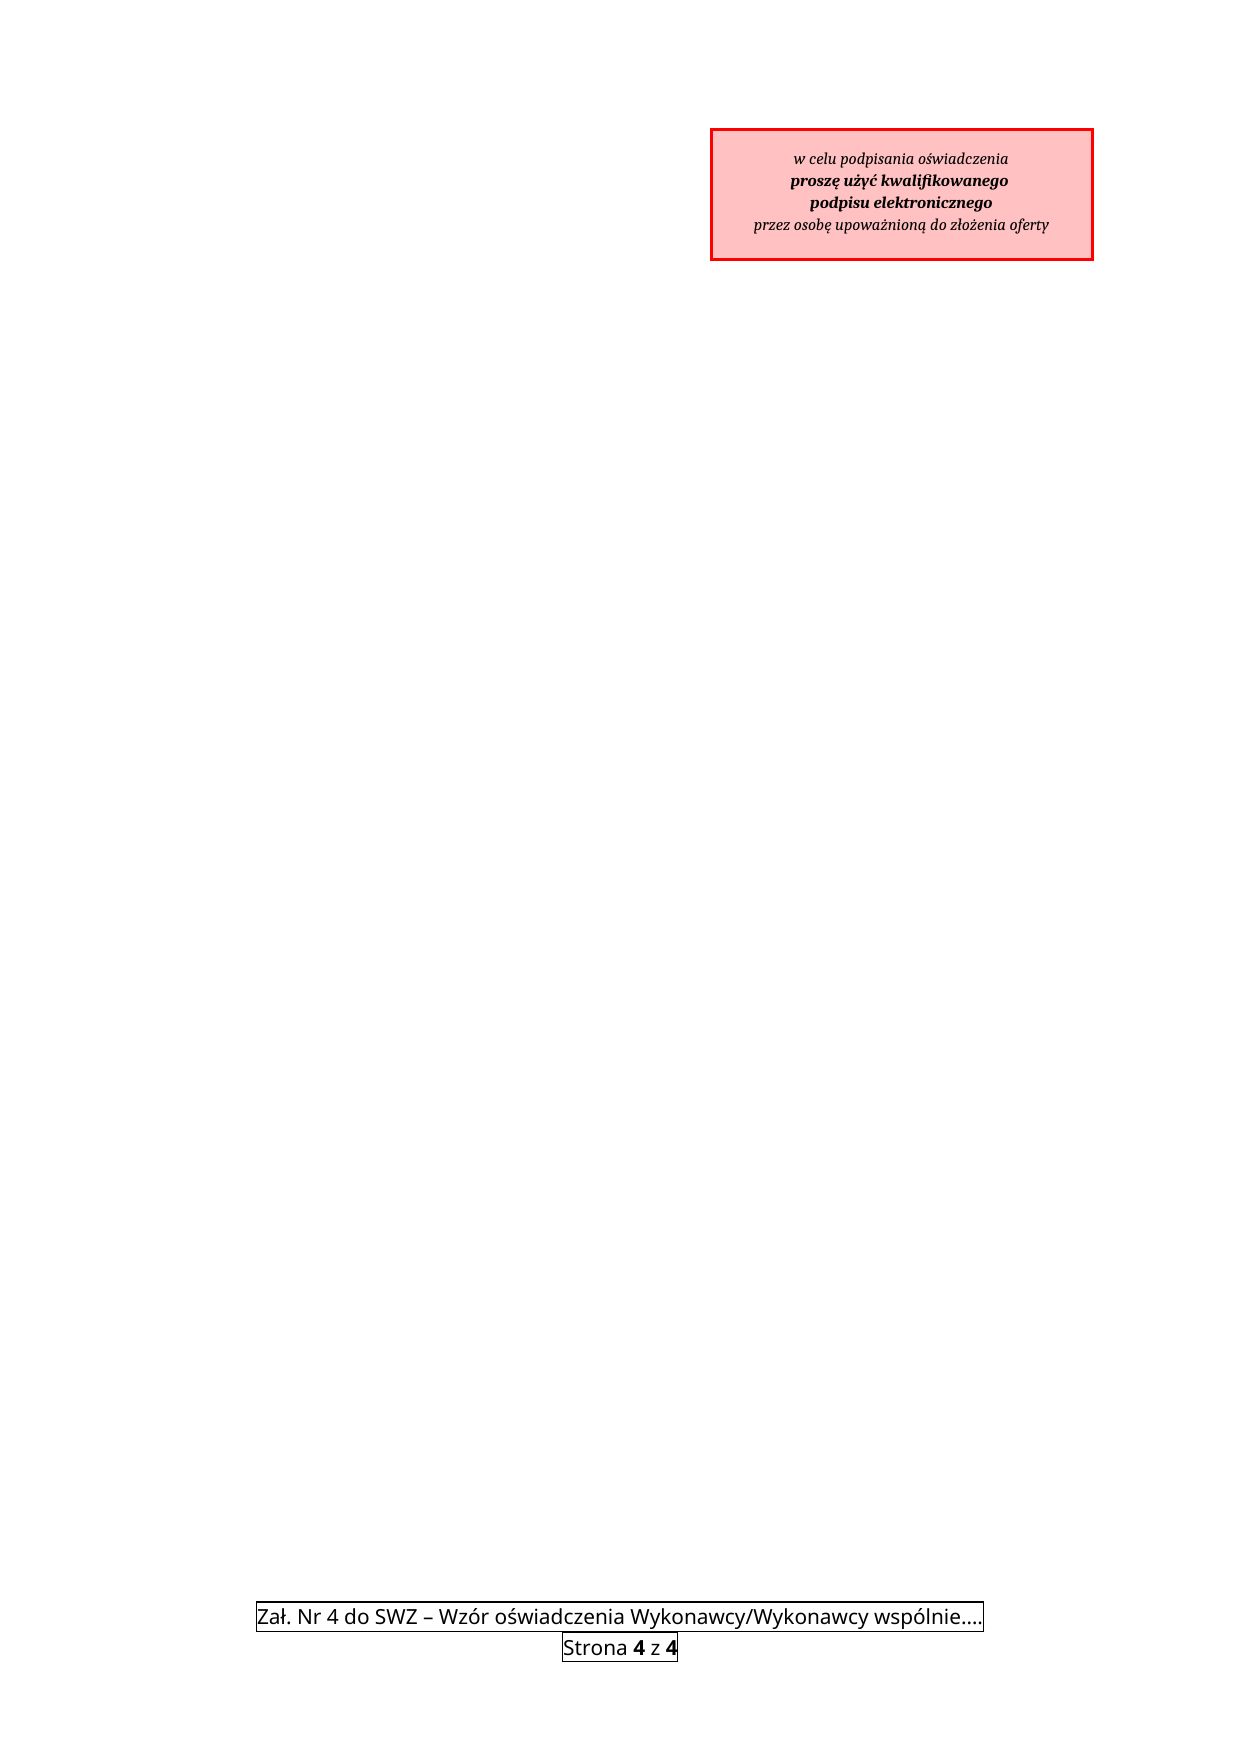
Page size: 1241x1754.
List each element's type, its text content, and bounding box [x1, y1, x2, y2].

table_header w celu podpisania oświadczenia proszę użyć kwalifikowanego podpisu elektronicznego przez osobę upoważnioną do złożenia oferty [713, 131, 1091, 258]
